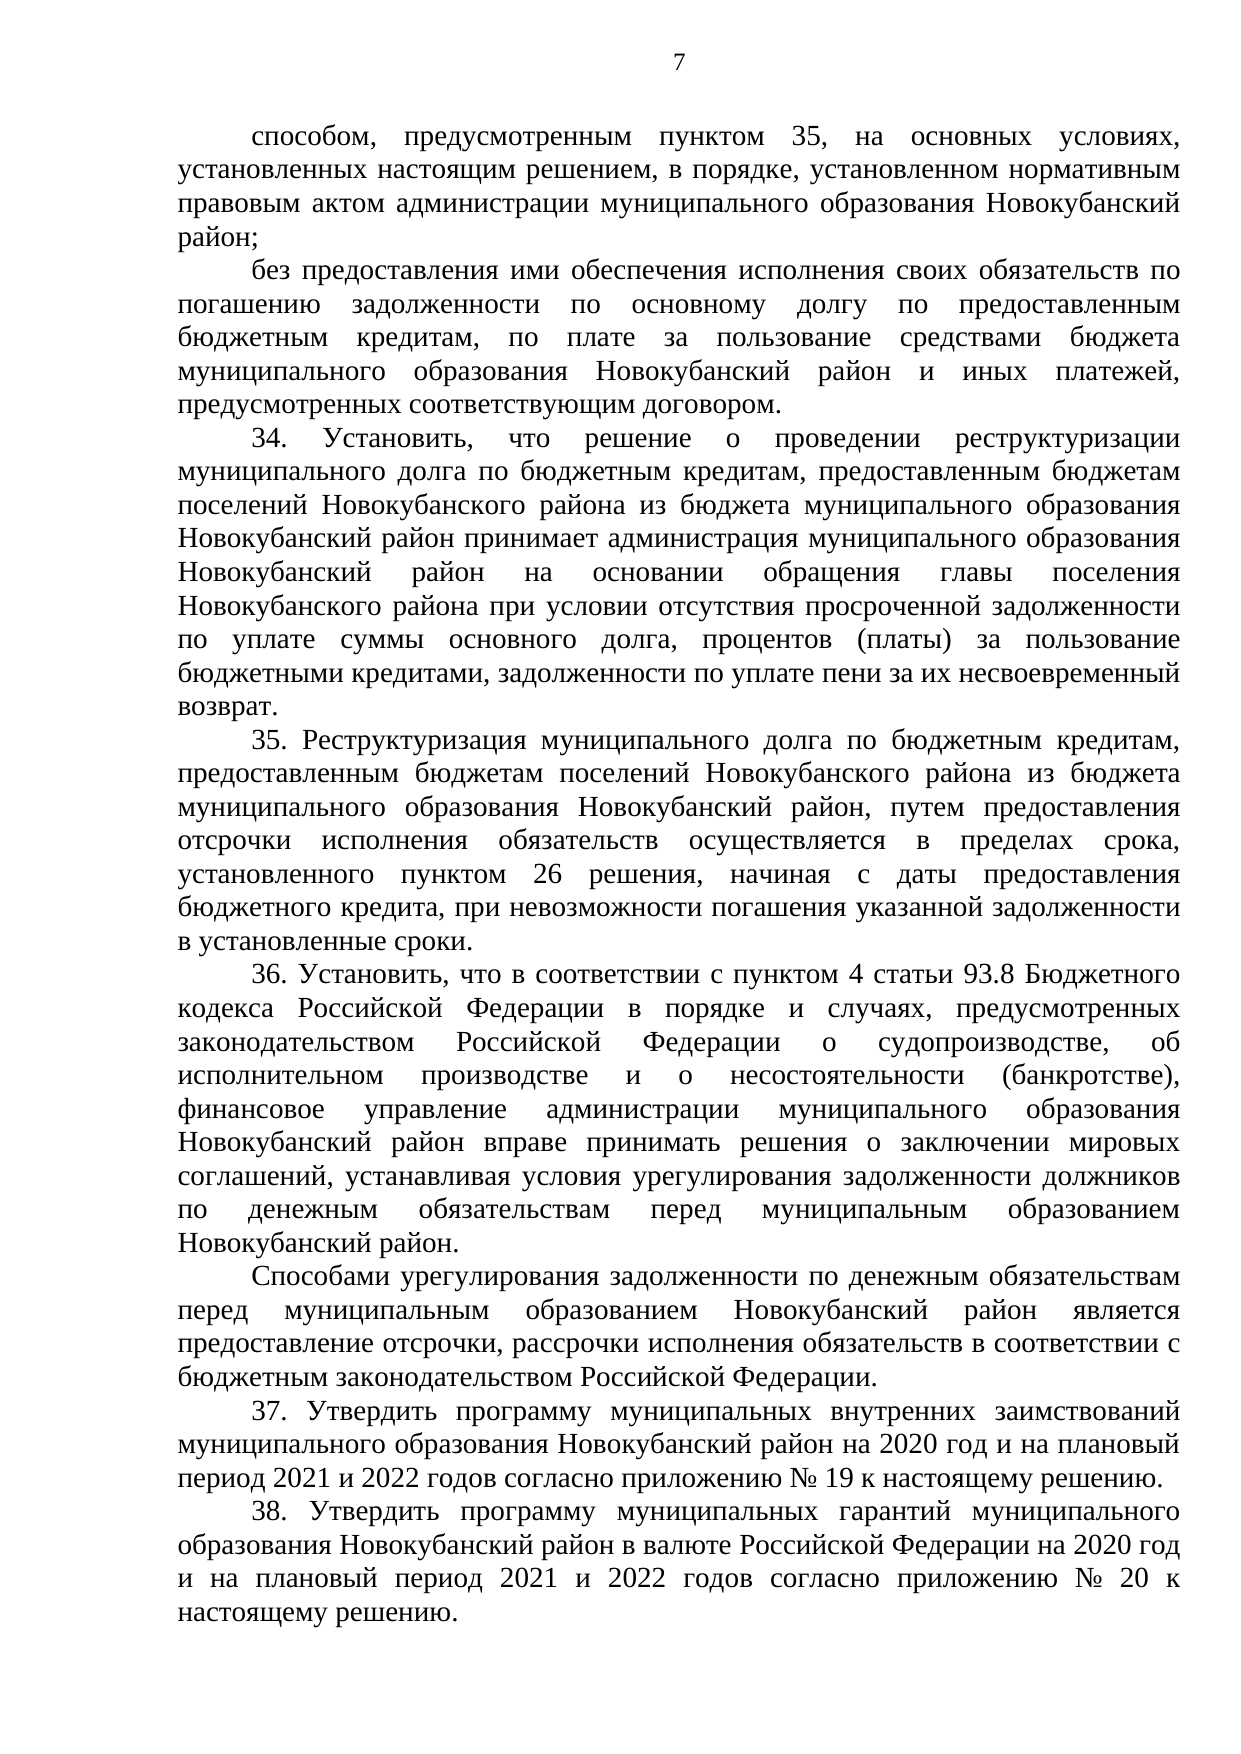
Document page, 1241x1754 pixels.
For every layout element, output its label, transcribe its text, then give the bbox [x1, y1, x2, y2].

text 34. Установить, что решение о проведении реструктуризации муниципального долга по бюджетным кредитам, предоставленным бюджетам поселений Новокубанского района из бюджета муниципального образования Новокубанский район принимает администрация муниципального образования Новокубанский район на основании обращения главы поселения Новокубанского района при условии отсутствия просроченной задолженности по уплате суммы основного долга, процентов (платы) за пользование бюджетными кредитами, задолженности по уплате пени за их несвоевременный возврат. [177, 420, 1181, 722]
text 37. Утвердить программу муниципальных внутренних заимствований муниципального образования Новокубанский район на 2020 год и на плановый период 2021 и 2022 годов согласно приложению № 19 к настоящему решению. [177, 1393, 1181, 1493]
text 38. Утвердить программу муниципальных гарантий муниципального образования Новокубанский район в валюте Российской Федерации на 2020 год и на плановый период 2021 и 2022 годов согласно приложению № 20 к настоящему решению. [177, 1493, 1181, 1627]
text способом, предусмотренным пунктом 35, на основных условиях, установленных настоящим решением, в порядке, установленном нормативным правовым актом администрации муниципального образования Новокубанский район; [177, 118, 1181, 252]
text 35. Реструктуризация муниципального долга по бюджетным кредитам, предоставленным бюджетам поселений Новокубанского района из бюджета муниципального образования Новокубанский район, путем предоставления отсрочки исполнения обязательств осуществляется в пределах срока, установленного пунктом 26 решения, начиная с даты предоставления бюджетного кредита, при невозможности погашения указанной задолженности в установленные сроки. [177, 722, 1181, 957]
text без предоставления ими обеспечения исполнения своих обязательств по погашению задолженности по основному долгу по предоставленным бюджетным кредитам, по плате за пользование средствами бюджета муниципального образования Новокубанский район и иных платежей, предусмотренных соответствующим договором. [177, 252, 1181, 420]
text 36. Установить, что в соответствии с пунктом 4 статьи 93.8 Бюджетного кодекса Российской Федерации в порядке и случаях, предусмотренных законодательством Российской Федерации о судопроизводстве, об исполнительном производстве и о несостоятельности (банкротстве), финансовое управление администрации муниципального образования Новокубанский район вправе принимать решения о заключении мировых соглашений, устанавливая условия урегулирования задолженности должников по денежным обязательствам перед муниципальным образованием Новокубанский район. [177, 957, 1181, 1258]
text Способами урегулирования задолженности по денежным обязательствам перед муниципальным образованием Новокубанский район является предоставление отсрочки, рассрочки исполнения обязательств в соответствии с бюджетным законодательством Российской Федерации. [177, 1258, 1181, 1393]
